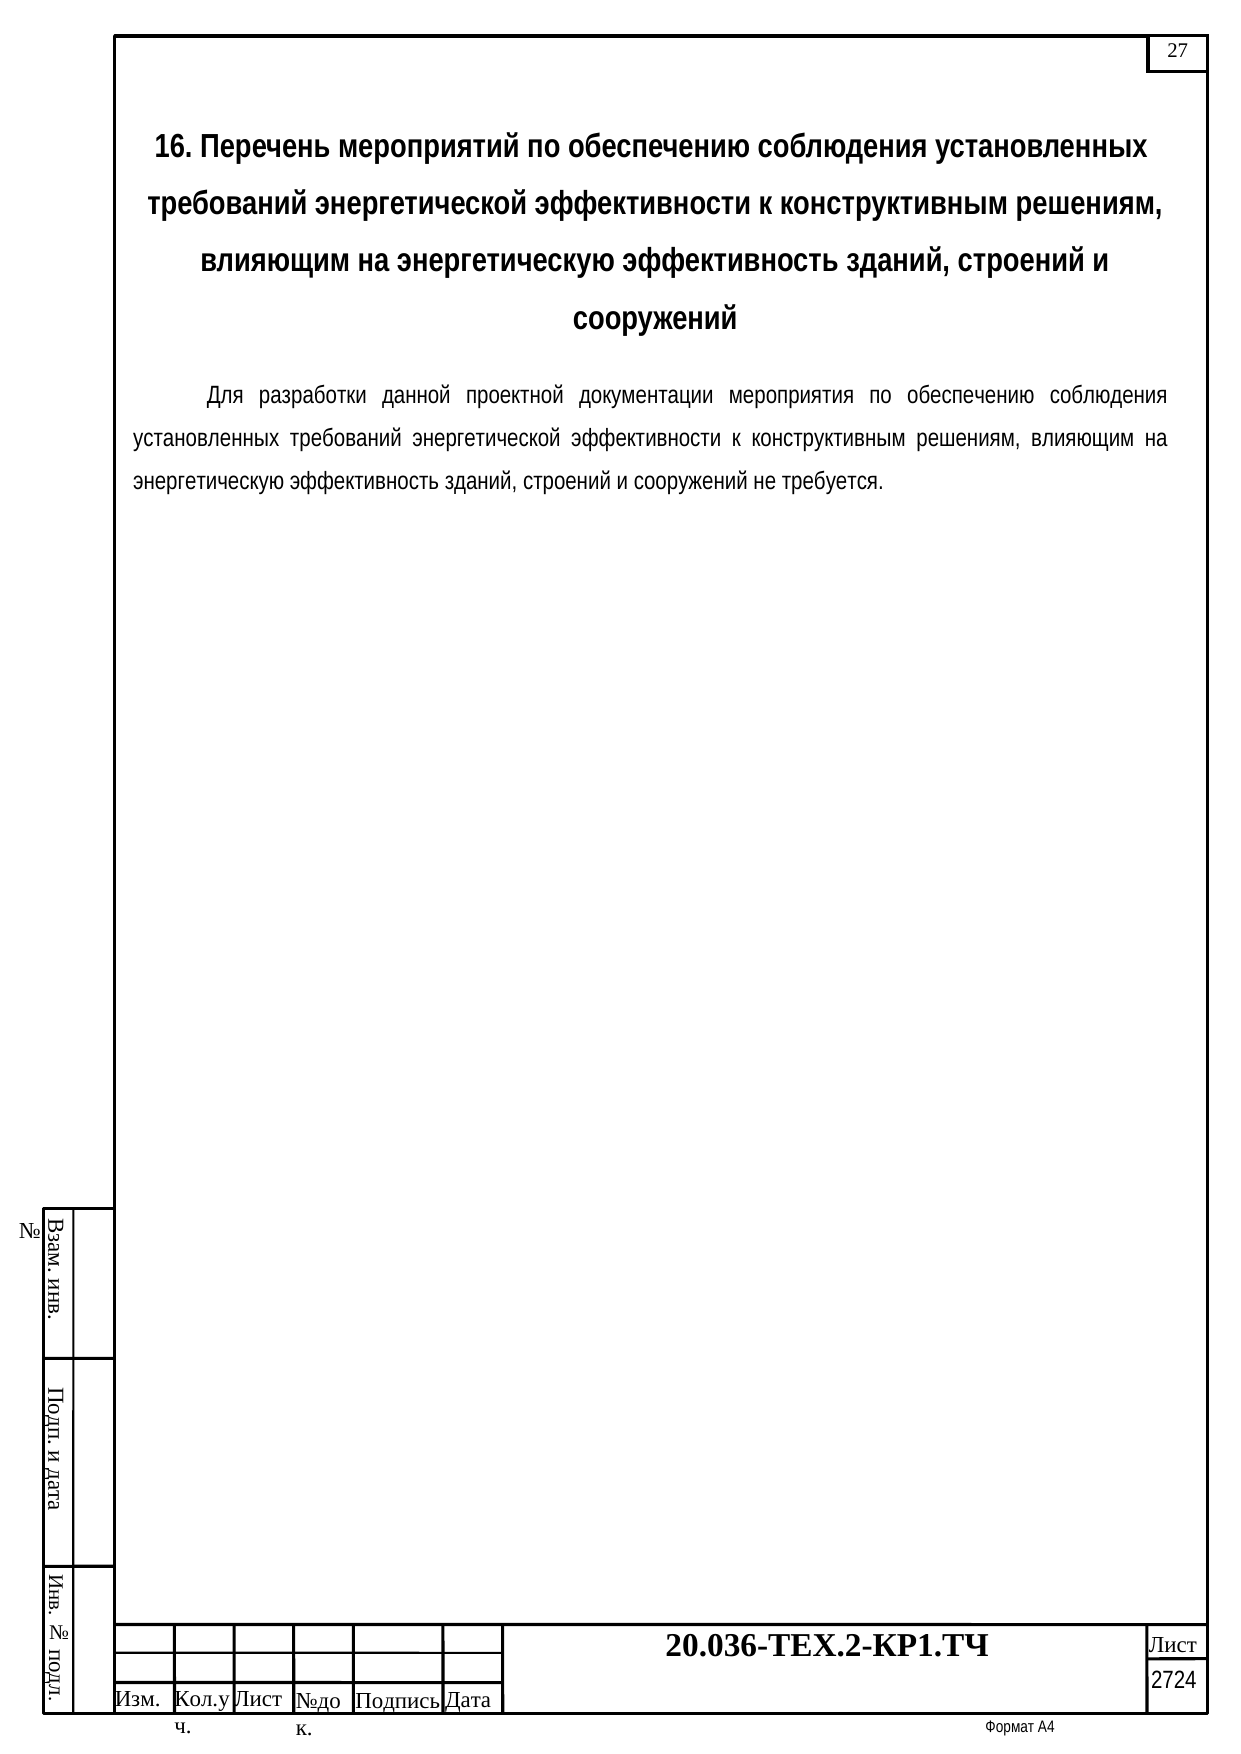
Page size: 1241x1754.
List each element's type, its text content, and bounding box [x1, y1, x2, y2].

text Для разработки данной проектной документации мероприятия по обеспечению соблюдения установленных требований энергетической эффективности к конструктивным решениям, влияющим на энергетическую эффективность зданий, строений и сооружений не требуется. [133, 380, 1169, 495]
subtitle Перечень мероприятий по обеспечению соблюдения установленных требований энергетической эффективности к конструктивным решениям, влияющим на энергетическую эффективность зданий, строений и сооружений [133, 126, 1169, 336]
